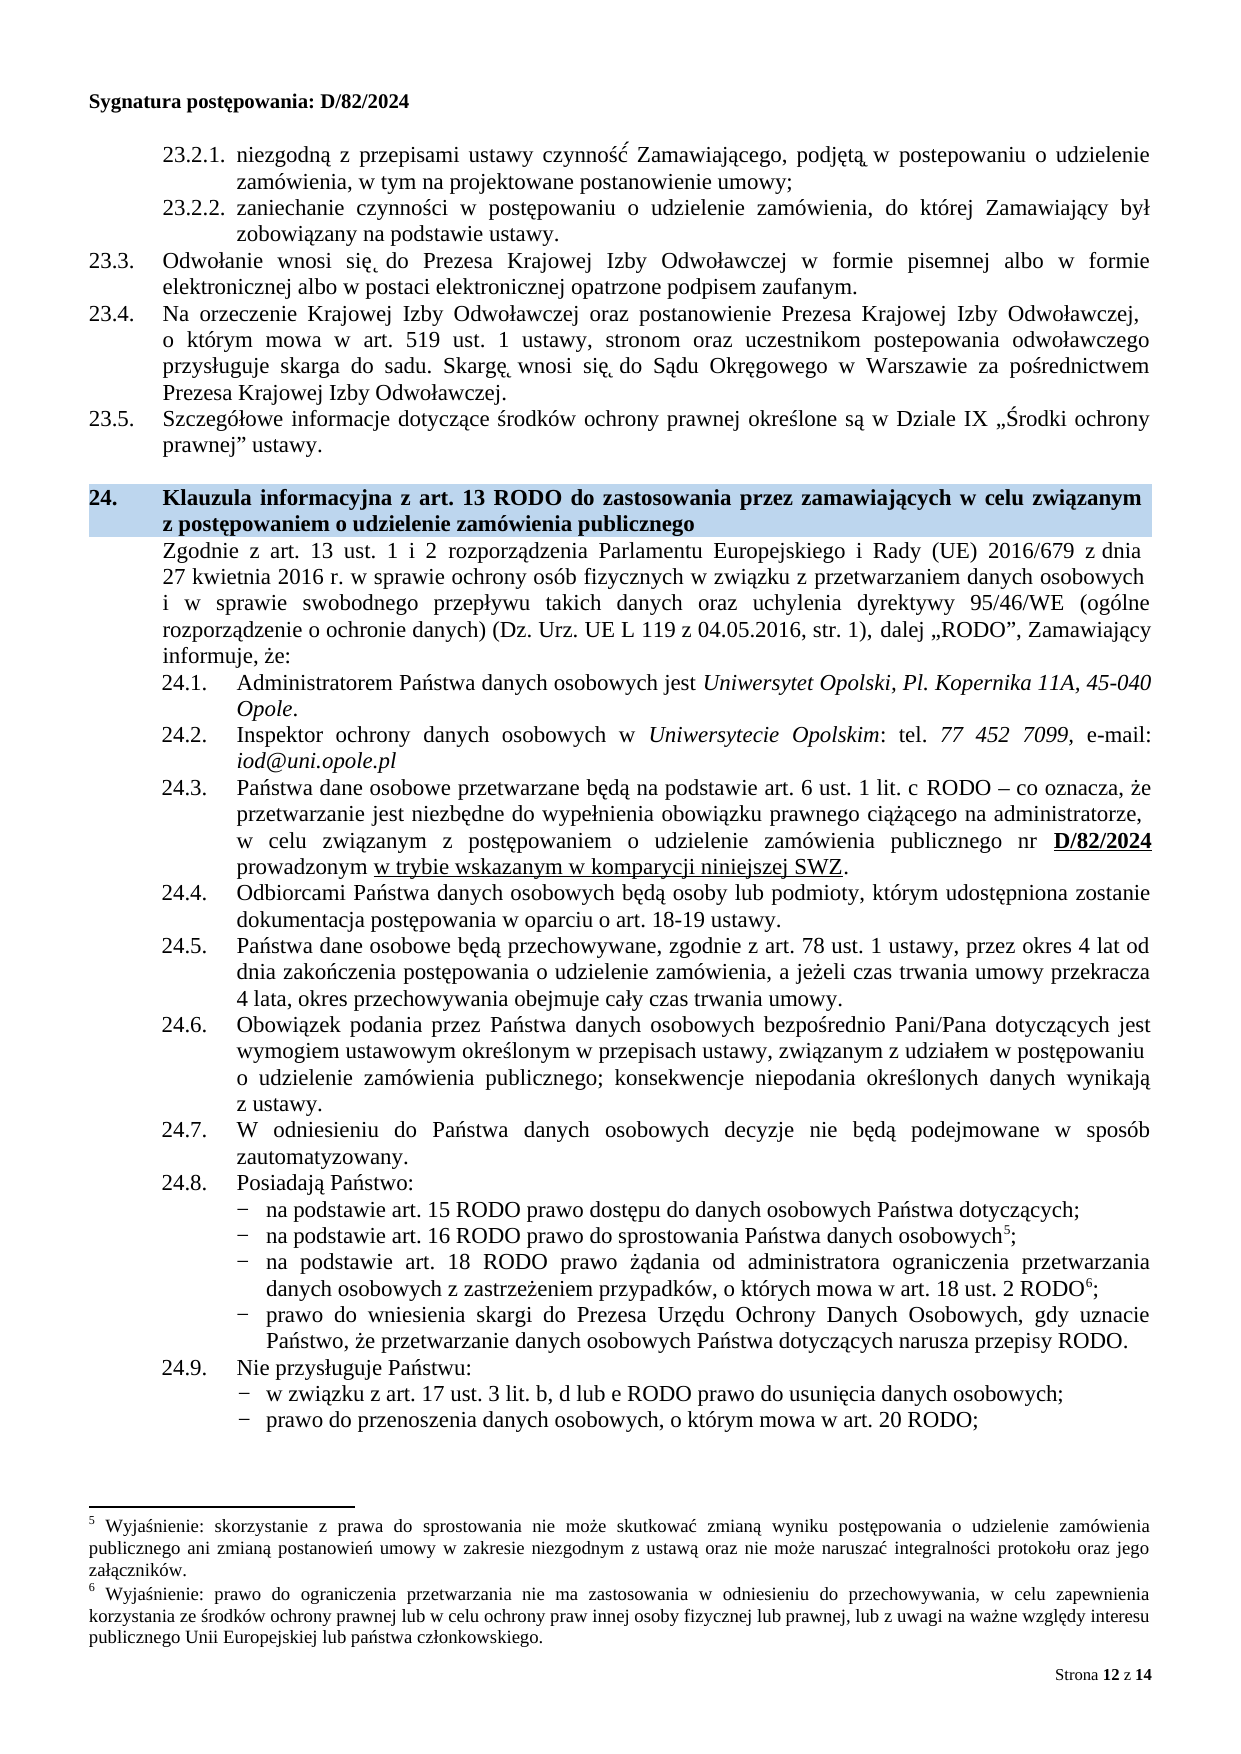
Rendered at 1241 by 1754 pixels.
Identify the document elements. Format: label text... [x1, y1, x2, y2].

list Obowiązek podania przez Państwa danych osobowych bezpośrednio Pani/Pana dotyczących jest wymogiem ustawowym określonym w przepisach ustawy, związanym z udziałem w postępowaniu o udzielenie zamówienia publicznego; konsekwencje niepodania określonych danych wynikają z ustawy. [161, 1011, 1152, 1117]
list na podstawie art. 15 RODO prawo dostępu do danych osobowych Państwa dotyczących; [236, 1196, 1152, 1222]
list W odniesieniu do Państwa danych osobowych decyzje nie będą podejmowane w sposób zautomatyzowany. [161, 1117, 1152, 1169]
list na podstawie art. 18 RODO prawo żądania od administratora ograniczenia przetwarzania danych osobowych z zastrzeżeniem przypadków, o których mowa w art. 18 ust. 2 RODO; [236, 1248, 1152, 1301]
list Państwa dane osobowe przetwarzane będą na podstawie art. 6 ust. 1 lit. c RODO – co oznacza, że przetwarzanie jest niezbędne do wypełnienia obowiązku prawnego ciążącego na administratorze, w celu związanym z postępowaniem o udzielenie zamówienia publicznego nr D/82/2024 prowadzonym w trybie wskazanym w komparycji niniejszej SWZ. [161, 774, 1152, 879]
list niezgodną z przepisami ustawy czynność́ Zamawiającego, podjętą̨ w postepowaniu o udzielenie zamówienia, w tym na projektowane postanowienie umowy; [162, 141, 1152, 194]
list Na orzeczenie Krajowej Izby Odwoławczej oraz postanowienie Prezesa Krajowej Izby Odwoławczej, o którym mowa w art. 519 ust. 1 ustawy, stronom oraz uczestnikom postepowania odwoławczego przysługuje skarga do sadu. Skargę̨ wnosi się̨ do Sądu Okręgowego w Warszawie za pośrednictwem Prezesa Krajowej Izby Odwoławczej. [89, 299, 1152, 405]
list Administratorem Państwa danych osobowych jest Uniwersytet Opolski, Pl. Kopernika 11A, 45-040 Opole. [161, 668, 1152, 721]
list w związku z art. 17 ust. 3 lit. b, d lub e RODO prawo do usunięcia danych osobowych; [236, 1380, 1152, 1406]
list prawo do wniesienia skargi do Prezesa Urzędu Ochrony Danych Osobowych, gdy uznacie Państwo, że przetwarzanie danych osobowych Państwa dotyczących narusza przepisy RODO. [236, 1301, 1152, 1354]
list Inspektor ochrony danych osobowych w Uniwersytecie Opolskim: tel. 77 452 7099, e-mail: iod@uni.opole.pl [161, 721, 1152, 774]
list prawo do przenoszenia danych osobowych, o którym mowa w art. 20 RODO; [236, 1406, 1152, 1433]
list na podstawie art. 16 RODO prawo do sprostowania Państwa danych osobowych; [236, 1222, 1152, 1248]
text Zgodnie z art. 13 ust. 1 i 2 rozporządzenia Parlamentu Europejskiego i Rady (UE) 2016/679 z dnia 27 kwietnia 2016 r. w sprawie ochrony osób fizycznych w związku z przetwarzaniem danych osobowych i w sprawie swobodnego przepływu takich danych oraz uchylenia dyrektywy 95/46/WE (ogólne rozporządzenie o ochronie danych) (Dz. Urz. UE L 119 z 04.05.2016, str. 1), dalej „RODO”, Zamawiający informuje, że: [162, 537, 1152, 668]
list Odwołanie wnosi się̨ do Prezesa Krajowej Izby Odwoławczej w formie pisemnej albo w formie elektronicznej albo w postaci elektronicznej opatrzone podpisem zaufanym. [89, 247, 1152, 299]
list Szczegółowe informacje dotyczące środków ochrony prawnej określone są w Dziale IX „Środki ochrony prawnej” ustawy. [89, 405, 1152, 458]
list Odbiorcami Państwa danych osobowych będą osoby lub podmioty, którym udostępniona zostanie dokumentacja postępowania w oparciu o art. 18-19 ustawy. [161, 879, 1152, 932]
list Klauzula informacyjna z art. 13 RODO do zastosowania przez zamawiających w celu związanym z postępowaniem o udzielenie zamówienia publicznego [89, 484, 1152, 537]
list Posiadają Państwo: [161, 1169, 1152, 1196]
list Państwa dane osobowe będą przechowywane, zgodnie z art. 78 ust. 1 ustawy, przez okres 4 lat od dnia zakończenia postępowania o udzielenie zamówienia, a jeżeli czas trwania umowy przekracza 4 lata, okres przechowywania obejmuje cały czas trwania umowy. [161, 932, 1152, 1011]
list zaniechanie czynności w postępowaniu o udzielenie zamówienia, do której Zamawiający był zobowiązany na podstawie ustawy. [162, 194, 1152, 247]
list Nie przysługuje Państwu: [161, 1354, 1152, 1380]
